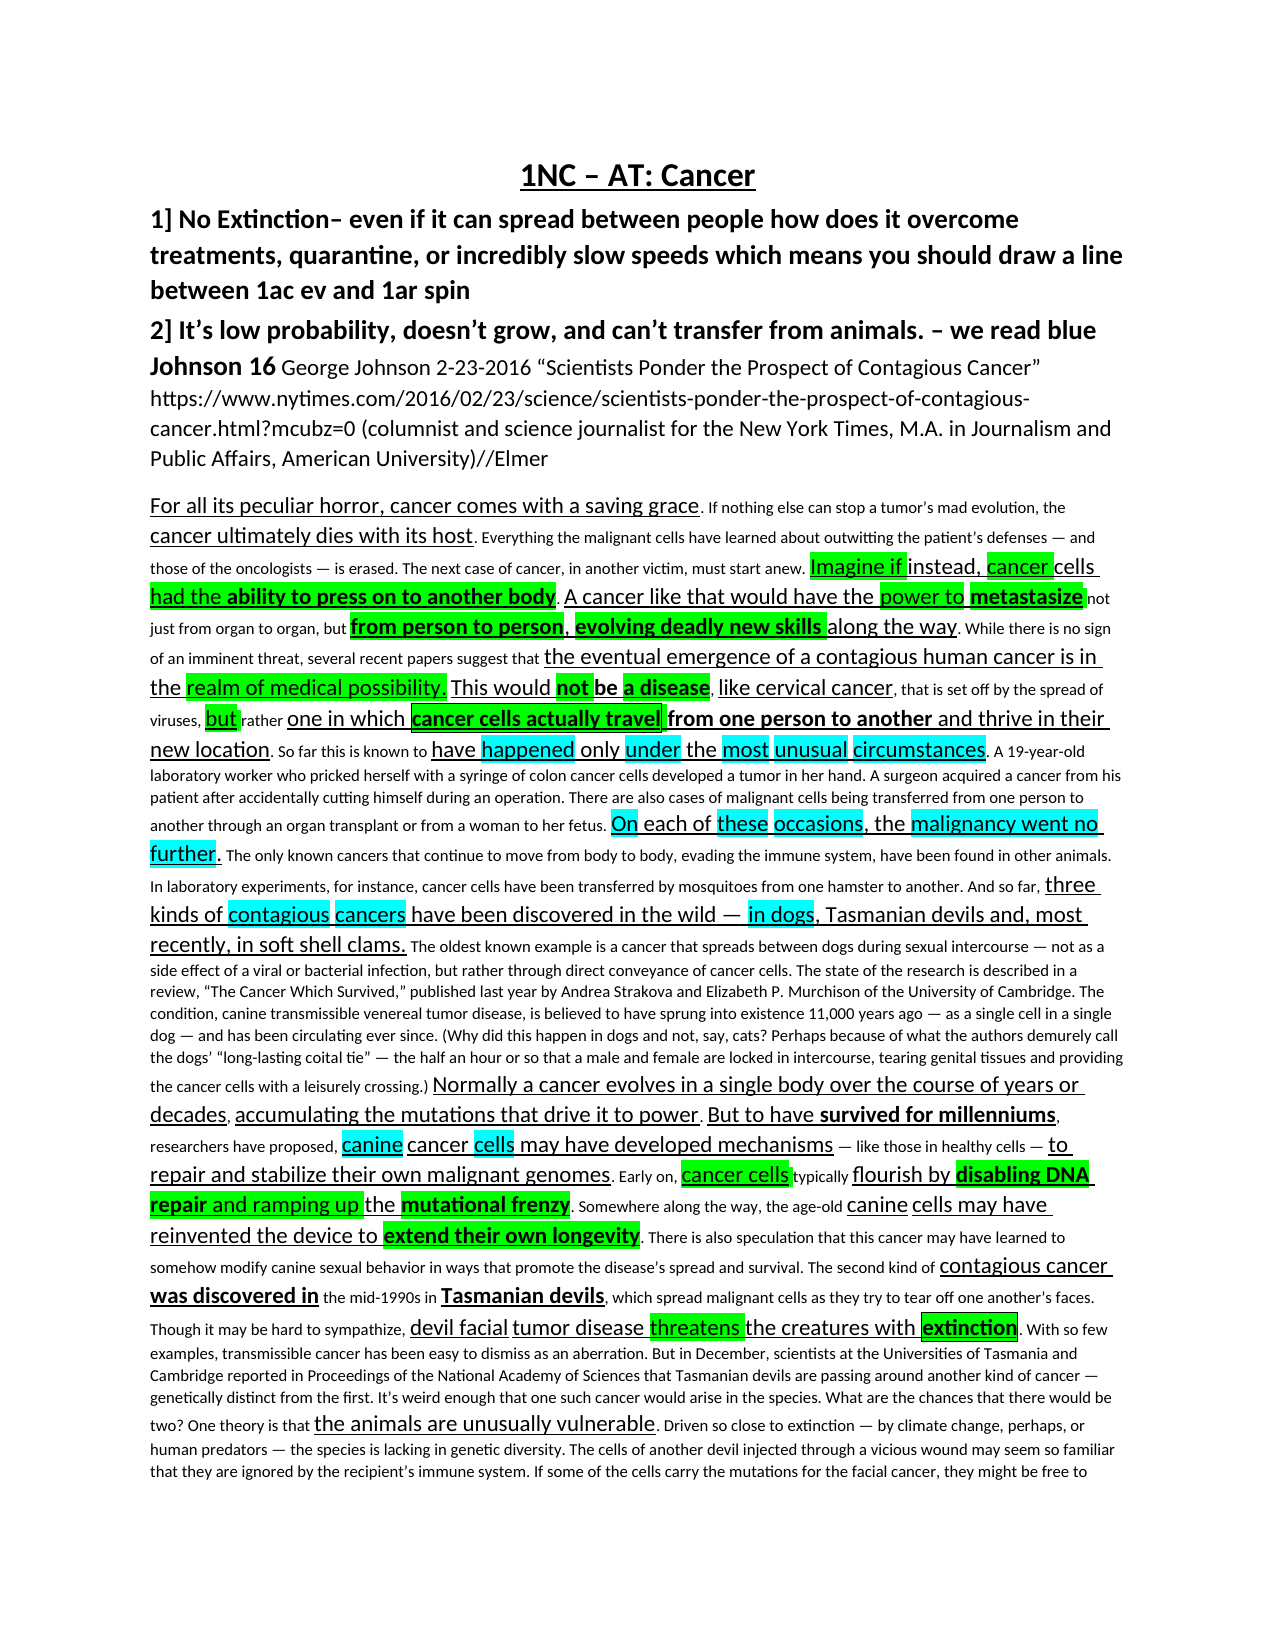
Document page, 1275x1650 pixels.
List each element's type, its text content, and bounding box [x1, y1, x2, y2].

subtitle 2] It’s low probability, doesn’t grow, and can’t transfer from animals. – we read blue [150, 313, 1125, 346]
subtitle 1NC – AT: Cancer [150, 154, 1125, 195]
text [150, 491, 1125, 1481]
text Johnson 16 George Johnson 2-23-2016 “Scientists Ponder the Prospect of Contagious Cancer” https://www.nytimes.com/2016/02/23/science/scientists-ponder-the-prospect-of-contagious-cancer.html?mcubz=0 (columnist and science journalist for the New York Times, M.A. in Journalism and Public Affairs, American University)//Elmer [150, 349, 1125, 473]
subtitle 1] No Extinction– even if it can spread between people how does it overcome treatments, quarantine, or incredibly slow speeds which means you should draw a line between 1ac ev and 1ar spin [150, 202, 1125, 307]
